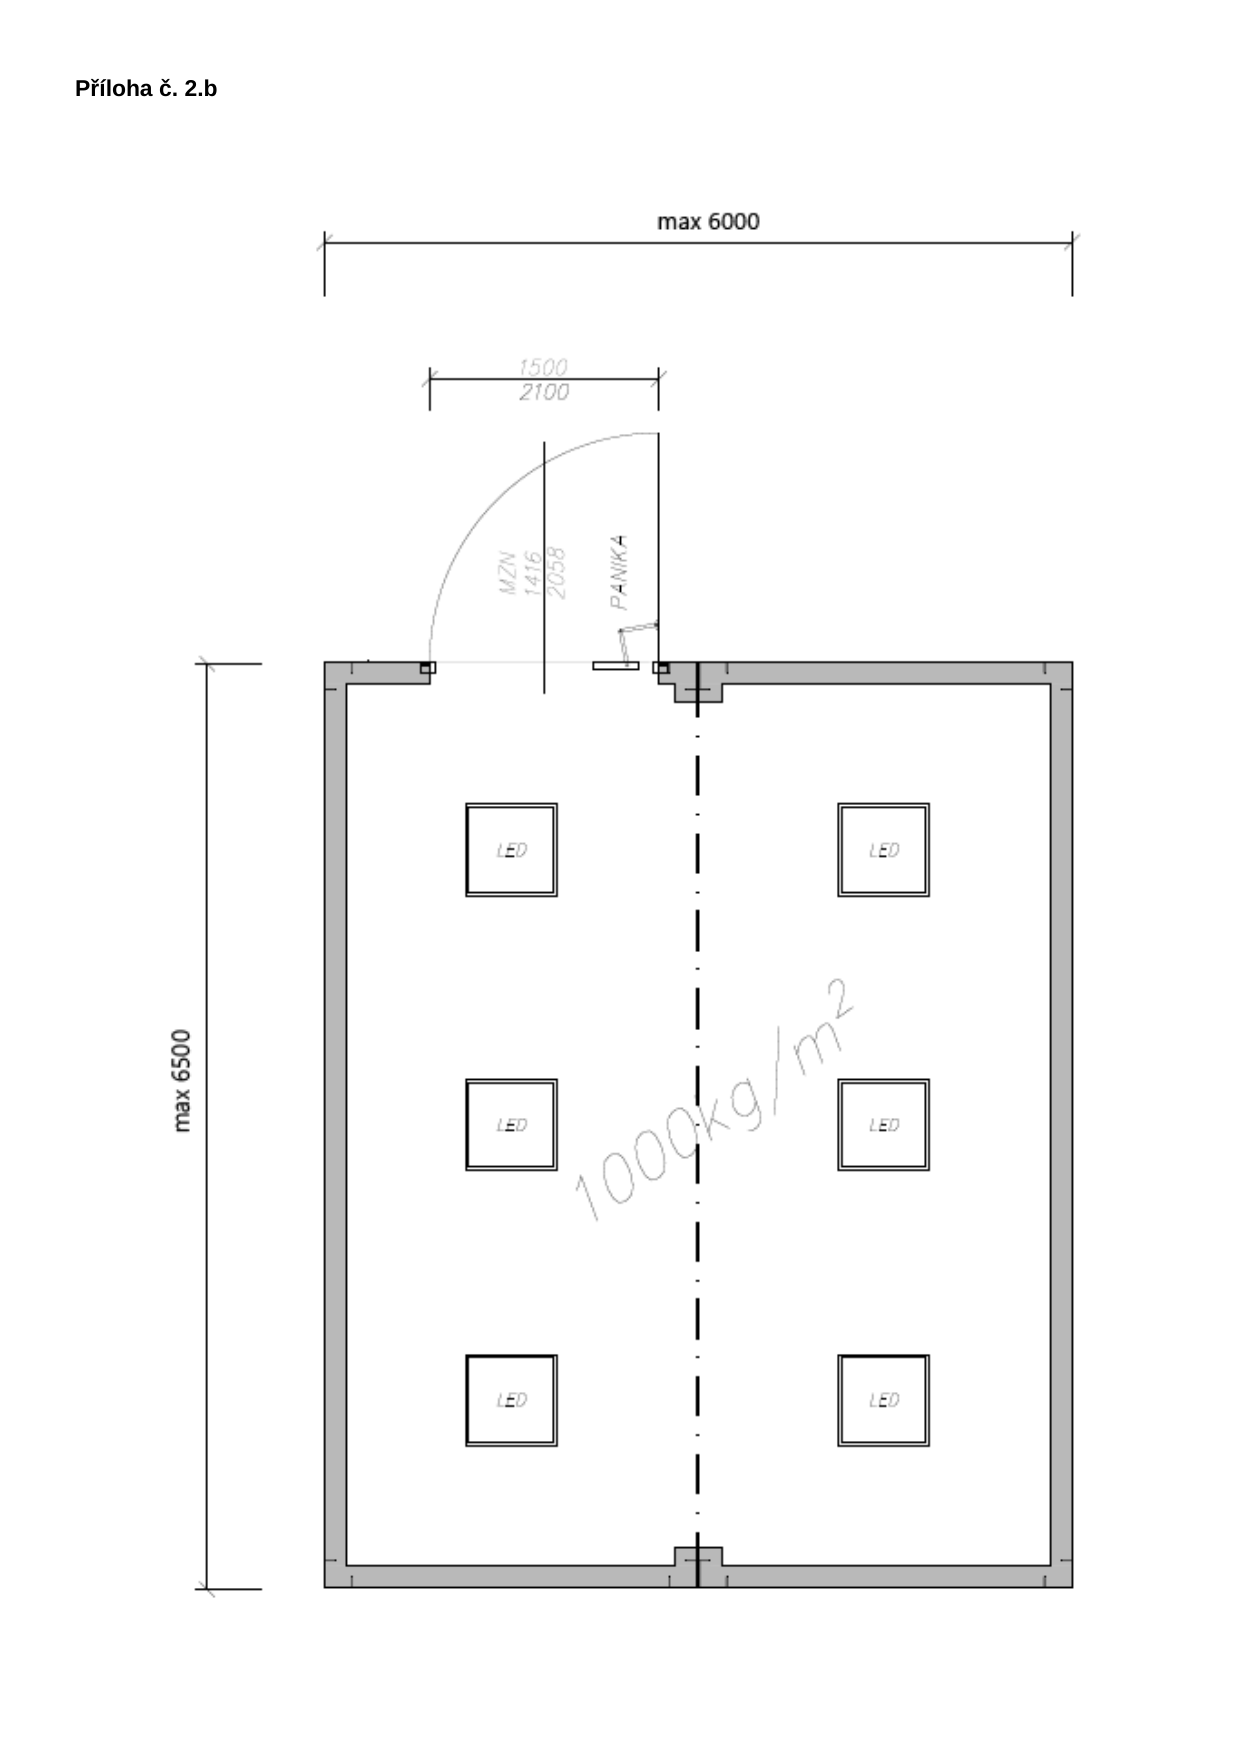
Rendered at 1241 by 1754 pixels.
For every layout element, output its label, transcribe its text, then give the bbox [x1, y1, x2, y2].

picture [110, 101, 1130, 1636]
text Příloha č. 2.b [75, 75, 1165, 101]
